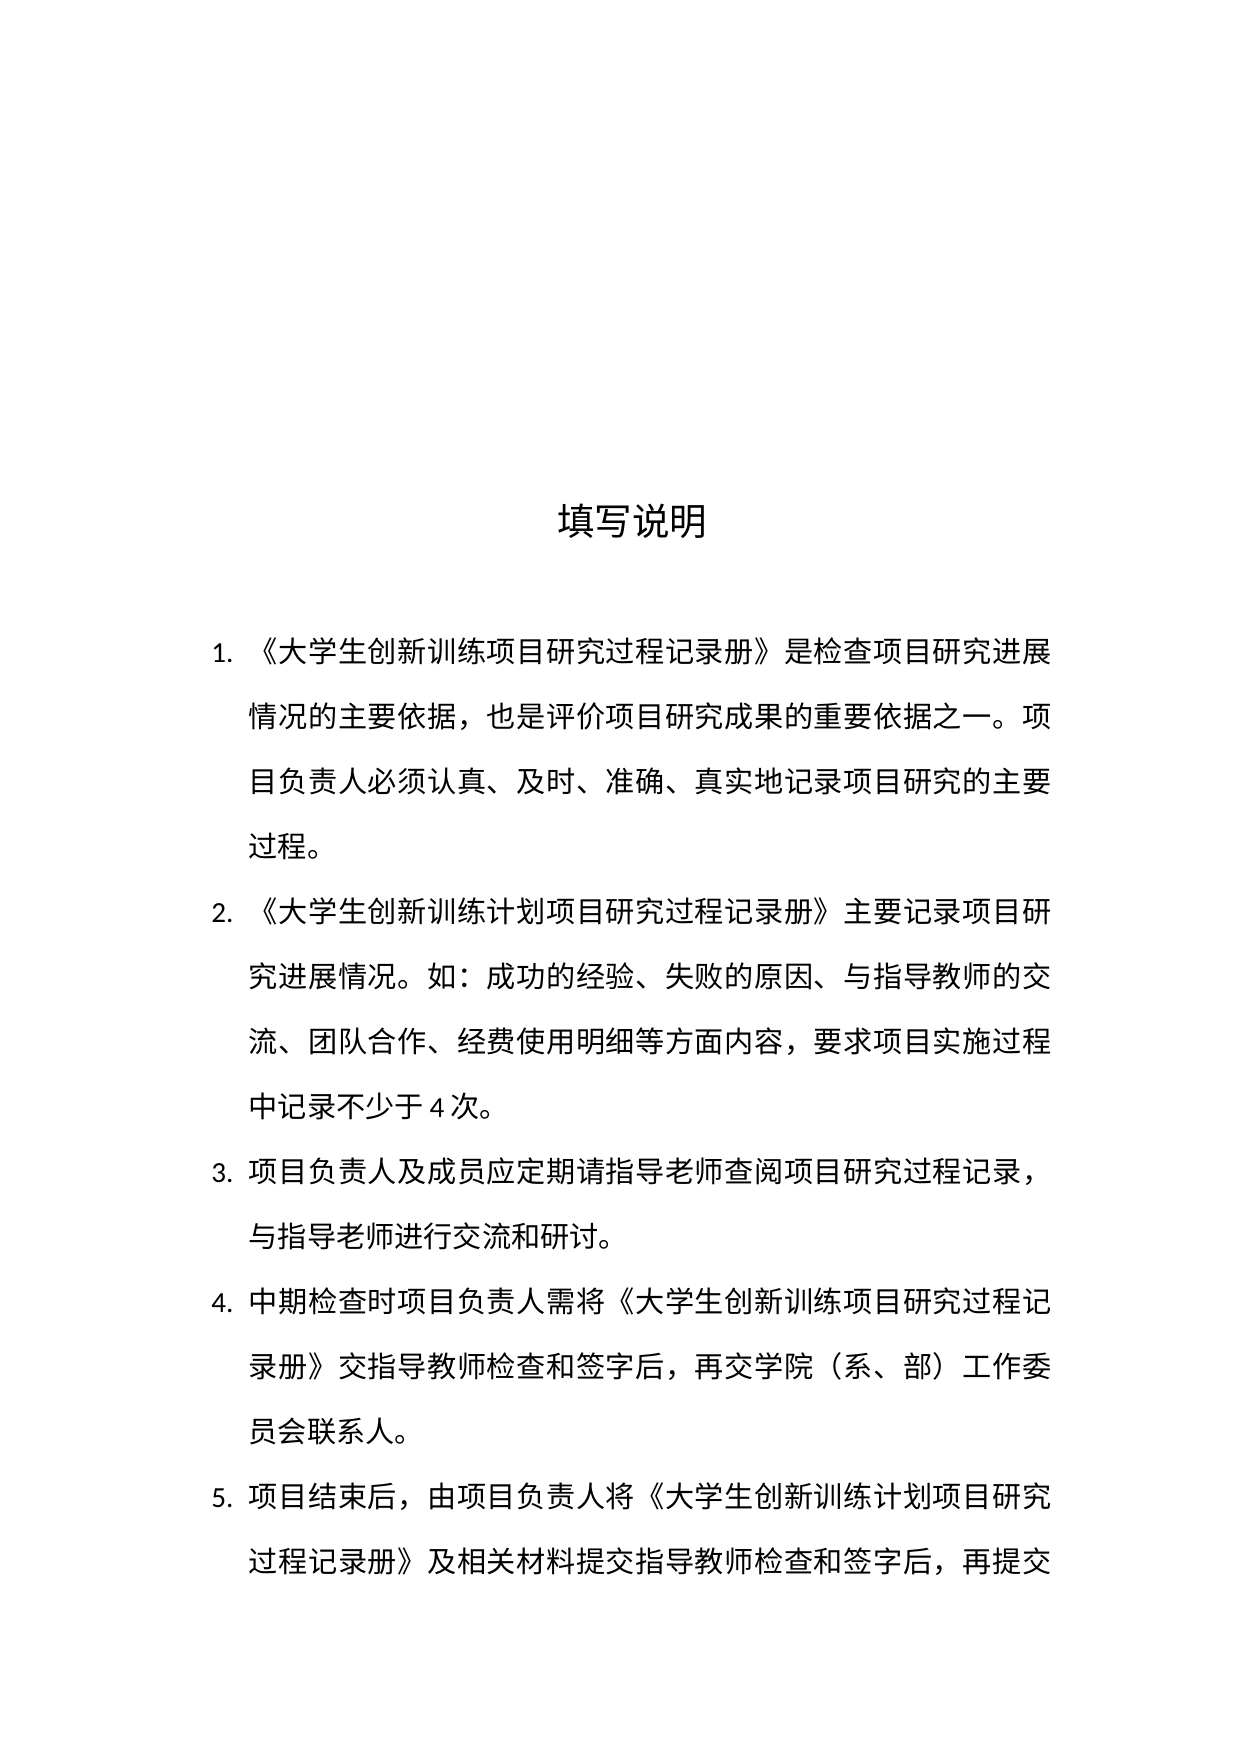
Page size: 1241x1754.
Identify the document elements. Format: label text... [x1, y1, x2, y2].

list 项目负责人及成员应定期请指导老师查阅项目研究过程记录，与指导老师进行交流和研讨。 [211, 1137, 1053, 1267]
list 《大学生创新训练项目研究过程记录册》是检查项目研究进展情况的主要依据，也是评价项目研究成果的重要依据之一。项目负责人必须认真、及时、准确、真实地记录项目研究的主要过程。 [211, 617, 1053, 877]
list 中期检查时项目负责人需将《大学生创新训练项目研究过程记录册》交指导教师检查和签字后，再交学院（系、部）工作委员会联系人。 [211, 1267, 1053, 1462]
list 《大学生创新训练计划项目研究过程记录册》主要记录项目研究进展情况。如：成功的经验、失败的原因、与指导教师的交流、团队合作、经费使用明细等方面内容，要求项目实施过程中记录不少于4次。 [211, 877, 1053, 1137]
text 填写说明 [211, 487, 1053, 552]
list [211, 1462, 1053, 1592]
